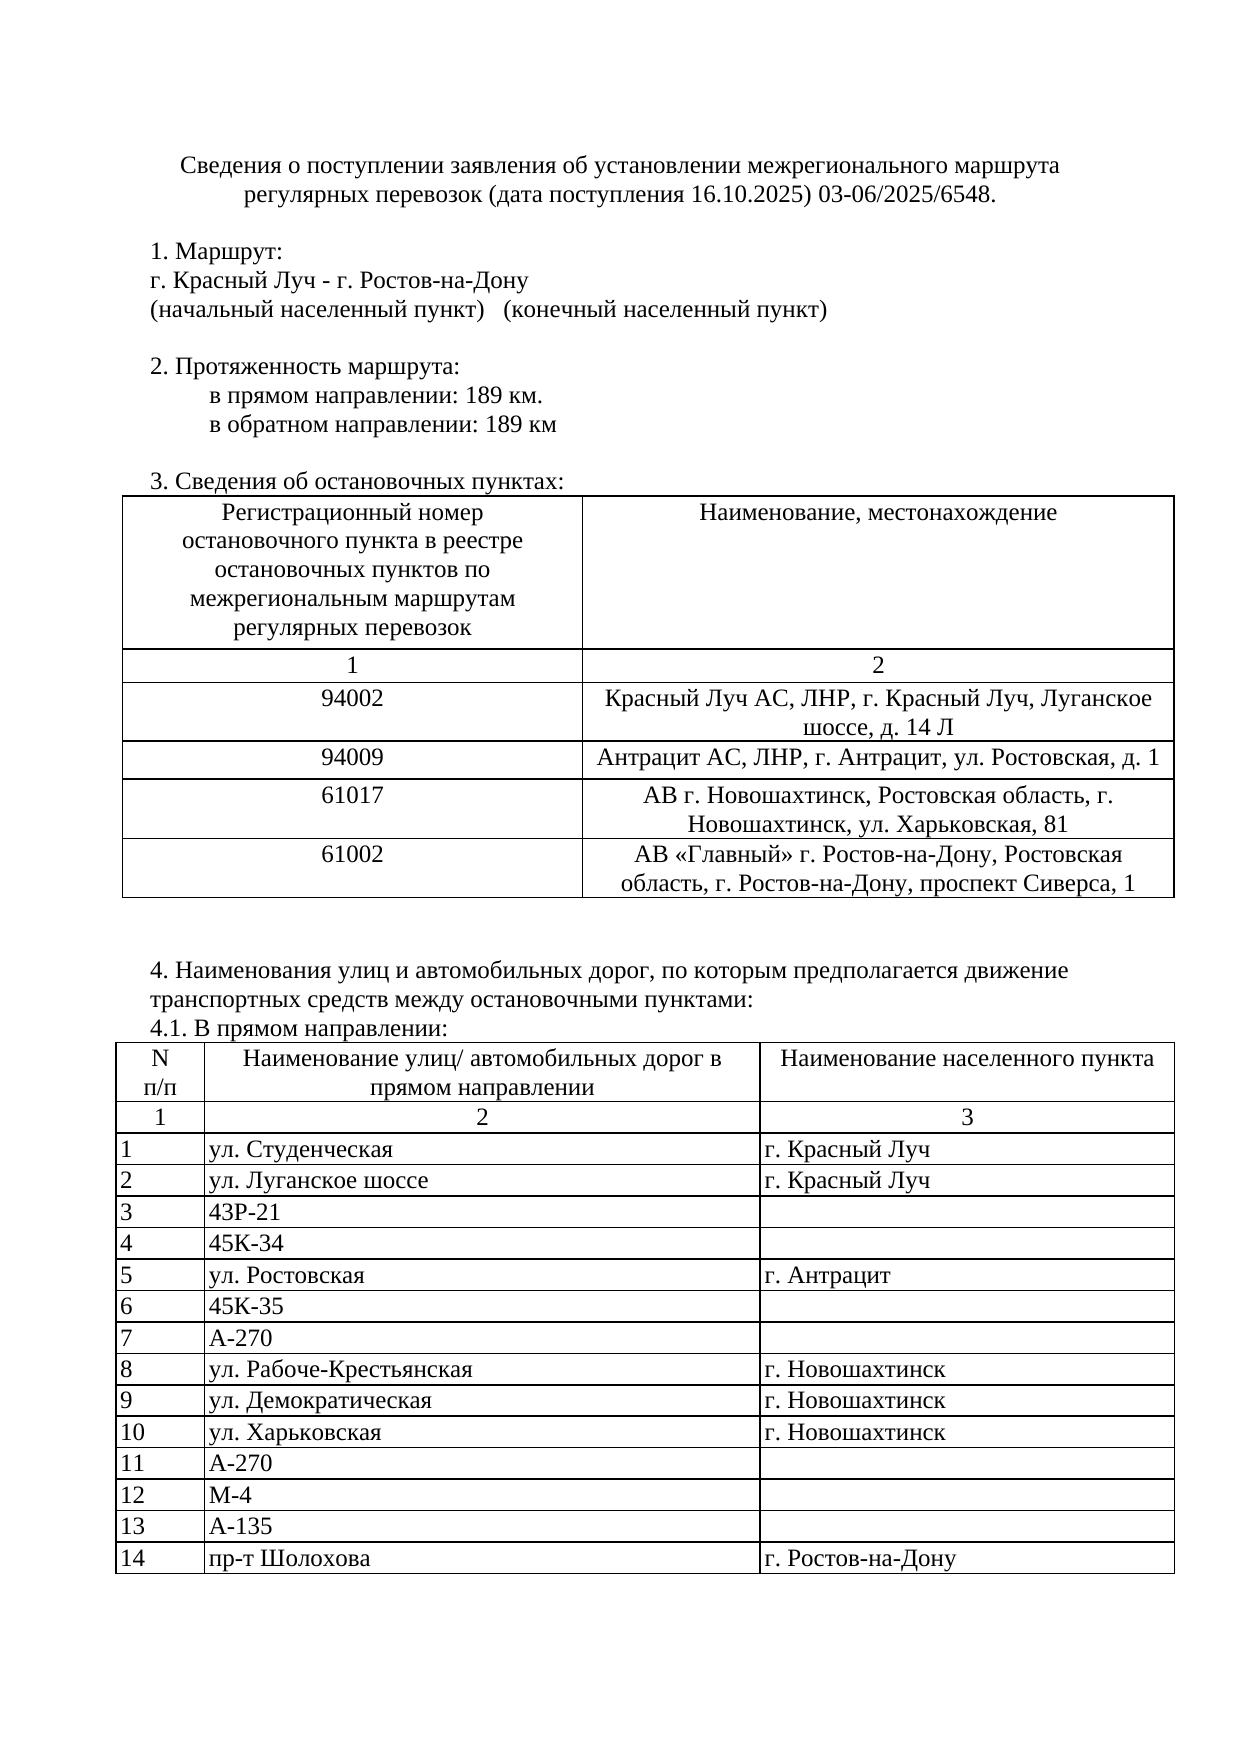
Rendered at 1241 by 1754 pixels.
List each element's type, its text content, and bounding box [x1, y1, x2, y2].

table_cell 4 [117, 1228, 204, 1258]
table_cell 7 [117, 1323, 204, 1352]
table_cell 45К-34 [205, 1228, 759, 1258]
text 4.1. В прямом направлении: [150, 1013, 1090, 1042]
table_cell 6 [117, 1291, 204, 1321]
table_cell ул. Харьковская [205, 1417, 759, 1447]
table_cell [761, 1480, 1174, 1510]
table_cell г. Красный Луч [761, 1134, 1174, 1164]
table_cell 3 [761, 1102, 1174, 1132]
table_cell 2 [117, 1165, 204, 1195]
table_cell 5 [117, 1260, 204, 1289]
table_cell 2 [205, 1102, 759, 1132]
text 3. Сведения об остановочных пунктах: [150, 466, 1090, 495]
table_cell АВ «Главный» г. Ростов-на-Дону, Ростовская область, г. Ростов-на-Дону, проспект Сиверса, 1 [583, 839, 1173, 896]
table_header Наименование населенного пункта [761, 1043, 1174, 1101]
table_cell г. Ростов-на-Дону [761, 1543, 1174, 1573]
table_cell А-270 [205, 1448, 759, 1478]
table_cell 2 [583, 650, 1173, 681]
table_cell А-135 [205, 1511, 759, 1541]
table_cell 61017 [123, 780, 582, 837]
table_cell [761, 1291, 1174, 1321]
text 4. Наименования улиц и автомобильных дорог, по которым предполагается движение транспортных средств между остановочными пунктами: [150, 956, 1090, 1013]
text (начальный населенный пункт) (конечный населенный пункт) [150, 294, 1090, 322]
table_cell А-270 [205, 1323, 759, 1352]
table_cell г. Новошахтинск [761, 1386, 1174, 1415]
table_cell г. Красный Луч [761, 1165, 1174, 1195]
table_cell 43Р-21 [205, 1197, 759, 1227]
table_cell ул. Рабоче-Крестьянская [205, 1354, 759, 1384]
table_cell пр-т Шолохова [205, 1543, 759, 1573]
table_cell 1 [117, 1134, 204, 1164]
table_cell 1 [117, 1102, 204, 1132]
table_cell г. Антрацит [761, 1260, 1174, 1289]
table_cell М-4 [205, 1480, 759, 1510]
table_cell [761, 1197, 1174, 1227]
table_cell 45К-35 [205, 1291, 759, 1321]
text в прямом направлении: 189 км. [150, 380, 1090, 409]
table_header Регистрационный номер остановочного пункта в реестре остановочных пунктов по межрегиональным маршрутам регулярных перевозок [123, 497, 582, 648]
table_cell [761, 1323, 1174, 1352]
table_cell 94009 [123, 742, 582, 778]
table_cell 61002 [123, 839, 582, 896]
table_cell 9 [117, 1386, 204, 1415]
table_cell г. Новошахтинск [761, 1354, 1174, 1384]
table_header Наименование улиц/ автомобильных дорог в прямом направлении [205, 1043, 759, 1101]
table_header N п/п [117, 1043, 204, 1101]
table_cell Красный Луч АС, ЛНР, г. Красный Луч, Луганское шоссе, д. 14 Л [583, 683, 1173, 740]
table_cell 3 [117, 1197, 204, 1227]
table_cell [761, 1228, 1174, 1258]
table_cell ул. Луганское шоссе [205, 1165, 759, 1195]
table_cell г. Новошахтинск [761, 1417, 1174, 1447]
table_cell [761, 1448, 1174, 1478]
table_cell 13 [117, 1511, 204, 1541]
table_cell 12 [117, 1480, 204, 1510]
text 1. Маршрут: [150, 236, 1090, 265]
table_cell АВ г. Новошахтинск, Ростовская область, г. Новошахтинск, ул. Харьковская, 81 [583, 780, 1173, 837]
table_cell 94002 [123, 683, 582, 740]
table_cell Антрацит АС, ЛНР, г. Антрацит, ул. Ростовская, д. 1 [583, 742, 1173, 778]
table_cell 14 [117, 1543, 204, 1573]
table_cell 11 [117, 1448, 204, 1478]
table_cell 1 [123, 650, 582, 681]
table_cell ул. Демократическая [205, 1386, 759, 1415]
text в обратном направлении: 189 км [150, 409, 1090, 437]
table_cell 10 [117, 1417, 204, 1447]
table_cell [761, 1511, 1174, 1541]
text г. Красный Луч - г. Ростов-на-Дону [150, 265, 1090, 294]
table_cell ул. Ростовская [205, 1260, 759, 1289]
table_cell 8 [117, 1354, 204, 1384]
text Сведения о поступлении заявления об установлении межрегионального маршрута регулярных перевозок (дата поступления 16.10.2025) 03-06/2025/6548. [150, 150, 1090, 207]
table_header Наименование, местонахождение [583, 497, 1173, 648]
text 2. Протяженность маршрута: [150, 351, 1090, 380]
table_cell ул. Студенческая [205, 1134, 759, 1164]
